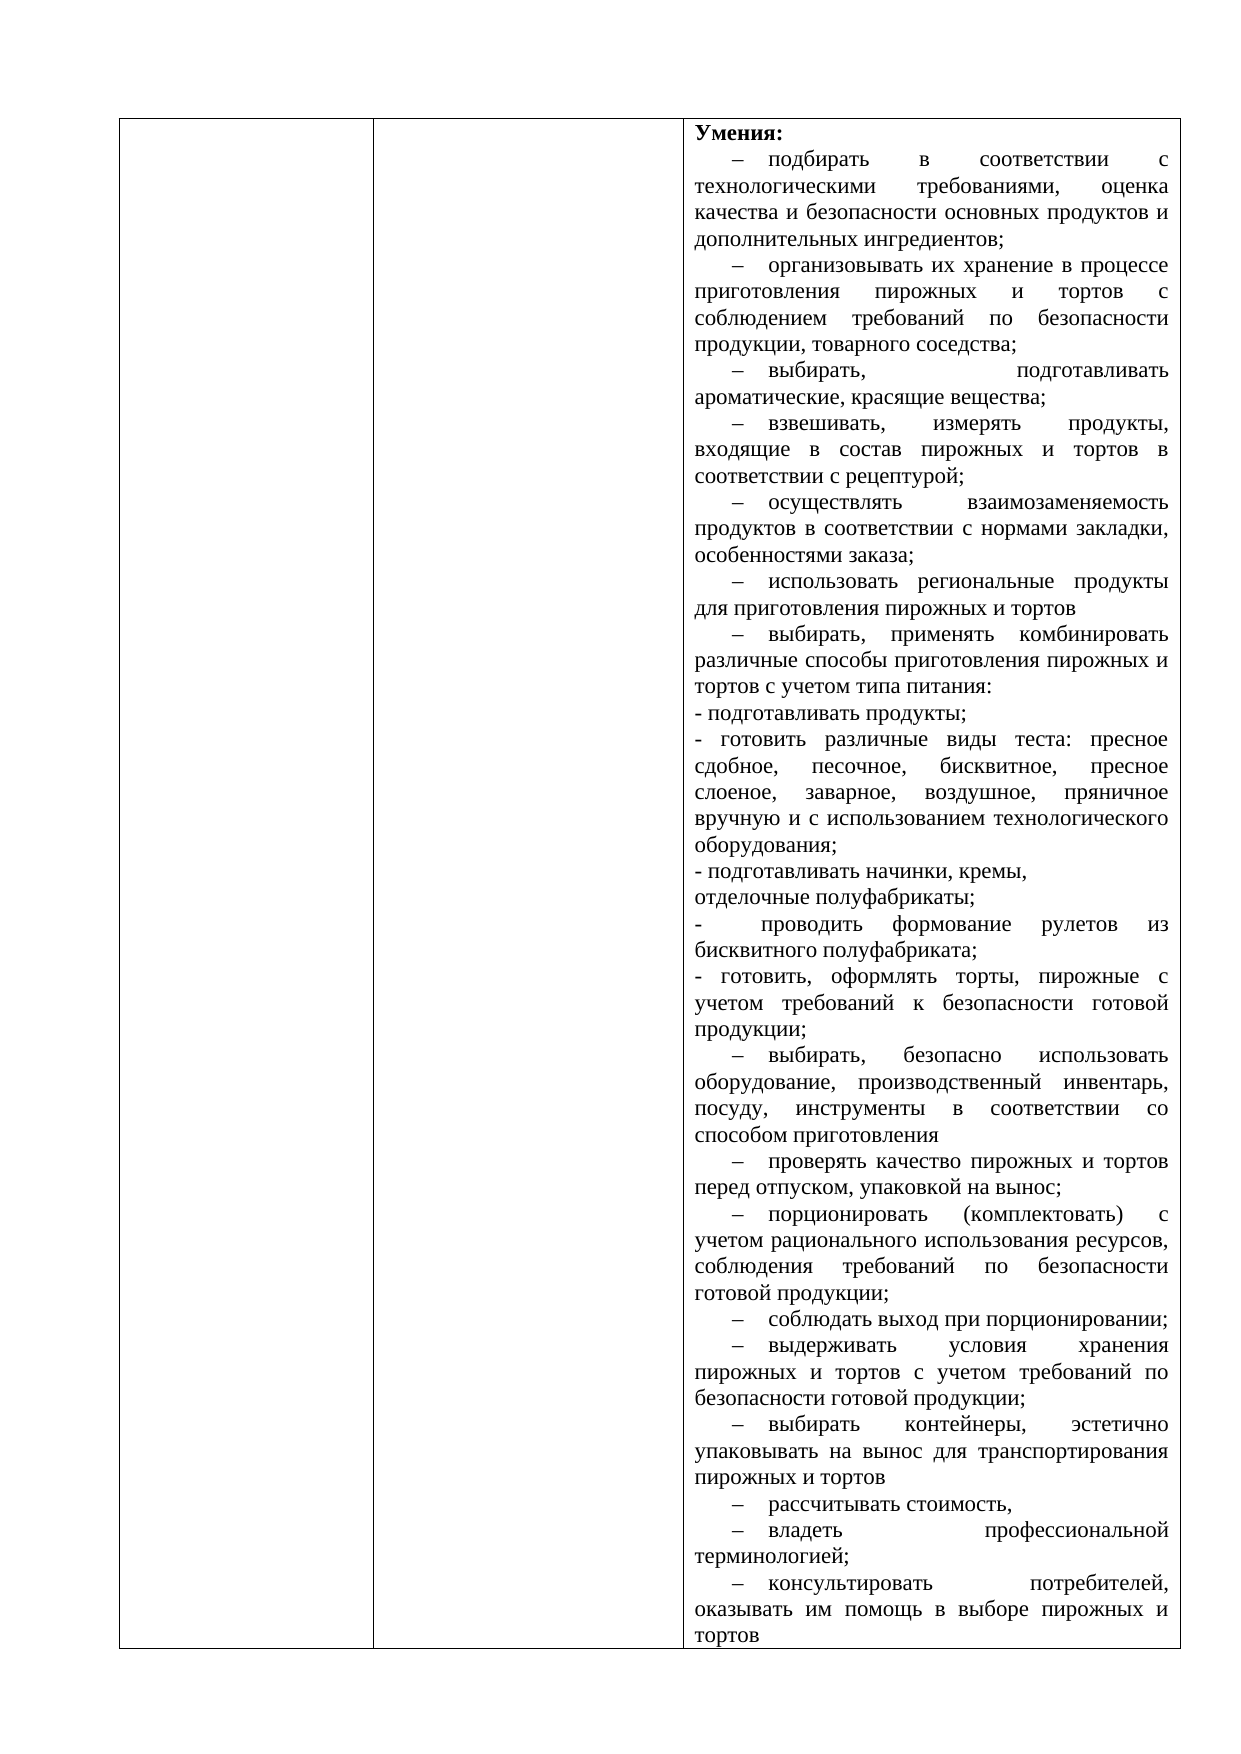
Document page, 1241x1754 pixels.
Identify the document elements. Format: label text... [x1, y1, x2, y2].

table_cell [374, 119, 683, 1648]
table_cell Умения: подбирать в соответствии с технологическими требованиями, оценка качества и безопасности основных продуктов и дополнительных ингредиентов; организовывать их хранение в процессе приготовления пирожных и тортов с соблюдением требований по безопасности продукции, товарного соседства; выбирать, подготавливать ароматические, красящие вещества; взвешивать, измерять продукты, входящие в состав пирожных и тортов в соответствии с рецептурой; осуществлять взаимозаменяемость продуктов в соответствии с нормами закладки, особенностями заказа; использовать региональные продукты для приготовления пирожных и тортов выбирать, применять комбинировать различные способы приготовления пирожных и тортов с учетом типа питания: - подготавливать продукты; - готовить различные виды теста: пресное сдобное, песочное, бисквитное, пресное слоеное, заварное, воздушное, пряничное вручную и с использованием технологического оборудования; - подготавливать начинки, кремы, отделочные полуфабрикаты; - проводить формование рулетов из бисквитного полуфабриката; - готовить, оформлять торты, пирожные с учетом требований к безопасности готовой продукции; выбирать, безопасно использовать оборудование, производственный инвентарь, посуду, инструменты в соответствии со способом приготовления проверять качество пирожных и тортов перед отпуском, упаковкой на вынос; порционировать (комплектовать) с учетом рационального использования ресурсов, соблюдения требований по безопасности готовой продукции; соблюдать выход при порционировании; выдерживать условия хранения пирожных и тортов с учетом требований по безопасности готовой продукции; выбирать контейнеры, эстетично упаковывать на вынос для транспортирования пирожных и тортов рассчитывать стоимость, владеть профессиональной терминологией; консультировать потребителей, оказывать им помощь в выборе пирожных и тортов [684, 119, 1180, 1648]
